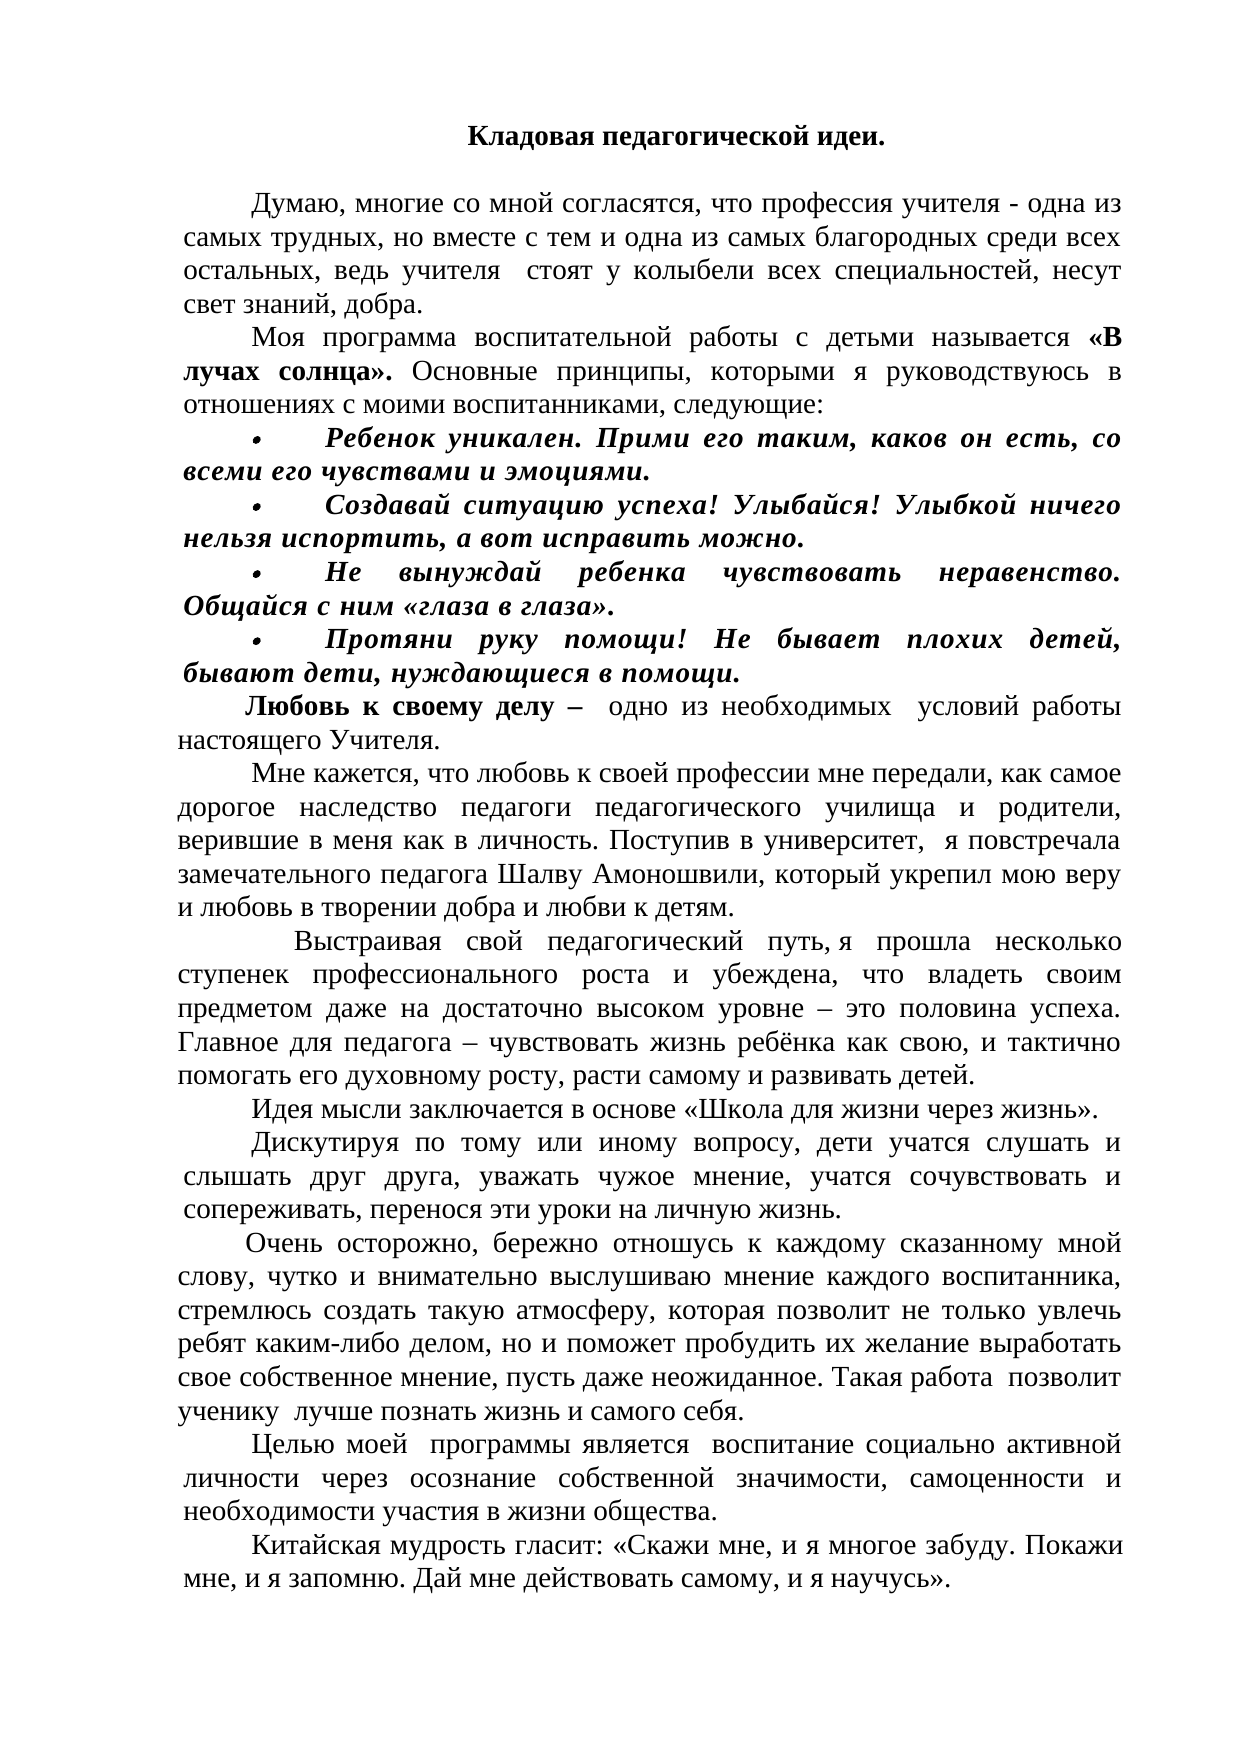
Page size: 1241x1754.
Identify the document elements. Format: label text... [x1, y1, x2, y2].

list Ребенок уникален. Прими его таким, каков он есть, со всеми его чувствами и эмоциями. [183, 420, 1122, 487]
text Выстраивая свой педагогический путь, я прошла несколько ступенек профессионального роста и убеждена, что владеть своим предметом даже на достаточно высоком уровне – это половина успеха. Главное для педагога – чувствовать жизнь ребёнка как свою, и тактично помогать его духовному росту, расти самому и развивать детей. [177, 923, 1122, 1091]
list Создавай ситуацию успеха! Улыбайся! Улыбкой ничего нельзя испортить, а вот исправить можно. [183, 487, 1122, 554]
list Не вынуждай ребенка чувствовать неравенство. Общайся с ним «глаза в глаза». [183, 554, 1122, 621]
text Дискутируя по тому или иному вопросу, дети учатся слушать и слышать друг друга, уважать чужое мнение, учатся сочувствовать и сопереживать, перенося эти уроки на личную жизнь. [183, 1124, 1122, 1225]
text Идея мысли заключается в основе «Школа для жизни через жизнь». [183, 1091, 1122, 1124]
text Китайская мудрость гласит: «Скажи мне, и я многое забуду. Покажи мне, и я запомню. Дай мне действовать самому, и я научусь». [183, 1527, 1124, 1594]
text Моя программа воспитательной работы с детьми называется «В лучах солнца». Основные принципы, которыми я руководствуюсь в отношениях с моими воспитанниками, следующие: [183, 319, 1122, 420]
text Кладовая педагогической идеи. [183, 118, 1116, 152]
text Думаю, многие со мной согласятся, что профессия учителя - одна из самых трудных, но вместе с тем и одна из самых благородных среди всех остальных, ведь учителя стоят у колыбели всех специальностей, несут свет знаний, добра. [183, 185, 1122, 319]
list Протяни руку помощи! Не бывает плохих детей, бывают дети, нуждающиеся в помощи. [183, 621, 1122, 688]
text Любовь к своему делу – одно из необходимых условий работы настоящего Учителя. [177, 688, 1122, 755]
text Целью моей программы является воспитание социально активной личности через осознание собственной значимости, самоценности и необходимости участия в жизни общества. [183, 1426, 1122, 1527]
text Очень осторожно, бережно отношусь к каждому сказанному мной слову, чутко и внимательно выслушиваю мнение каждого воспитанника, стремлюсь создать такую атмосферу, которая позволит не только увлечь ребят каким-либо делом, но и поможет пробудить их желание выработать свое собственное мнение, пусть даже неожиданное. Такая работа позволит ученику лучше познать жизнь и самого себя. [177, 1225, 1122, 1426]
text Мне кажется, что любовь к своей профессии мне передали, как самое дорогое наследство педагоги педагогического училища и родители, верившие в меня как в личность. Поступив в университет, я повстречала замечательного педагога Шалву Амоношвили, который укрепил мою веру и любовь в творении добра и любви к детям. [177, 755, 1122, 923]
